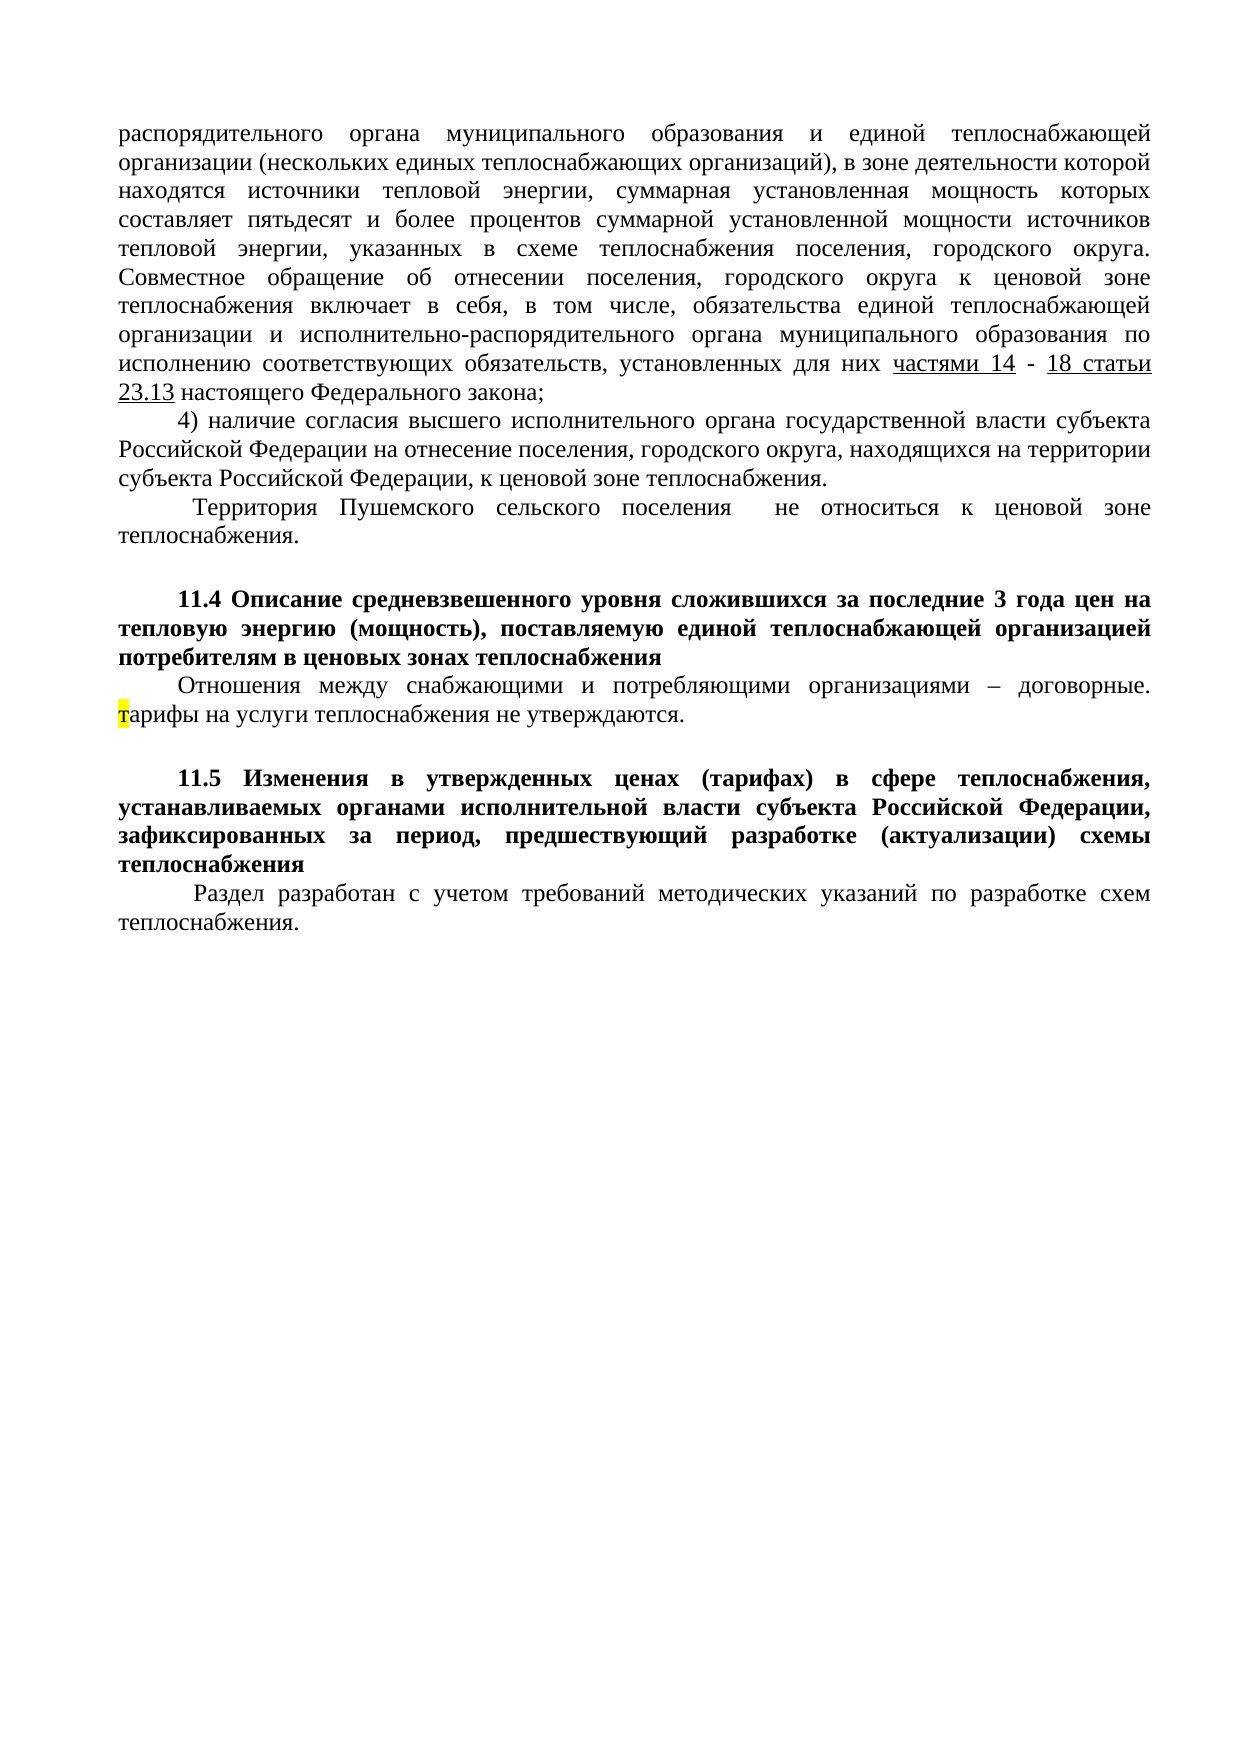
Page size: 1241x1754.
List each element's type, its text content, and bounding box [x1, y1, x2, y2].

text Территория Пушемского сельского поселения не относиться к ценовой зоне теплоснабжения. [118, 492, 1152, 549]
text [118, 118, 1152, 406]
subtitle 11.4 Описание средневзвешенного уровня сложившихся за последние 3 года цен на тепловую энергию (мощность), поставляемую единой теплоснабжающей организацией потребителям в ценовых зонах теплоснабжения [118, 584, 1152, 671]
text Отношения между снабжающими и потребляющими организациями – договорные. тарифы на услуги теплоснабжения не утверждаются. [118, 671, 1152, 728]
text Раздел разработан с учетом требований методических указаний по разработке схем теплоснабжения. [118, 878, 1152, 936]
subtitle 11.5 Изменения в утвержденных ценах (тарифах) в сфере теплоснабжения, устанавливаемых органами исполнительной власти субъекта Российской Федерации, зафиксированных за период, предшествующий разработке (актуализации) схемы теплоснабжения [118, 763, 1152, 878]
text 4) наличие согласия высшего исполнительного органа государственной власти субъекта Российской Федерации на отнесение поселения, городского округа, находящихся на территории субъекта Российской Федерации, к ценовой зоне теплоснабжения. [118, 406, 1152, 492]
